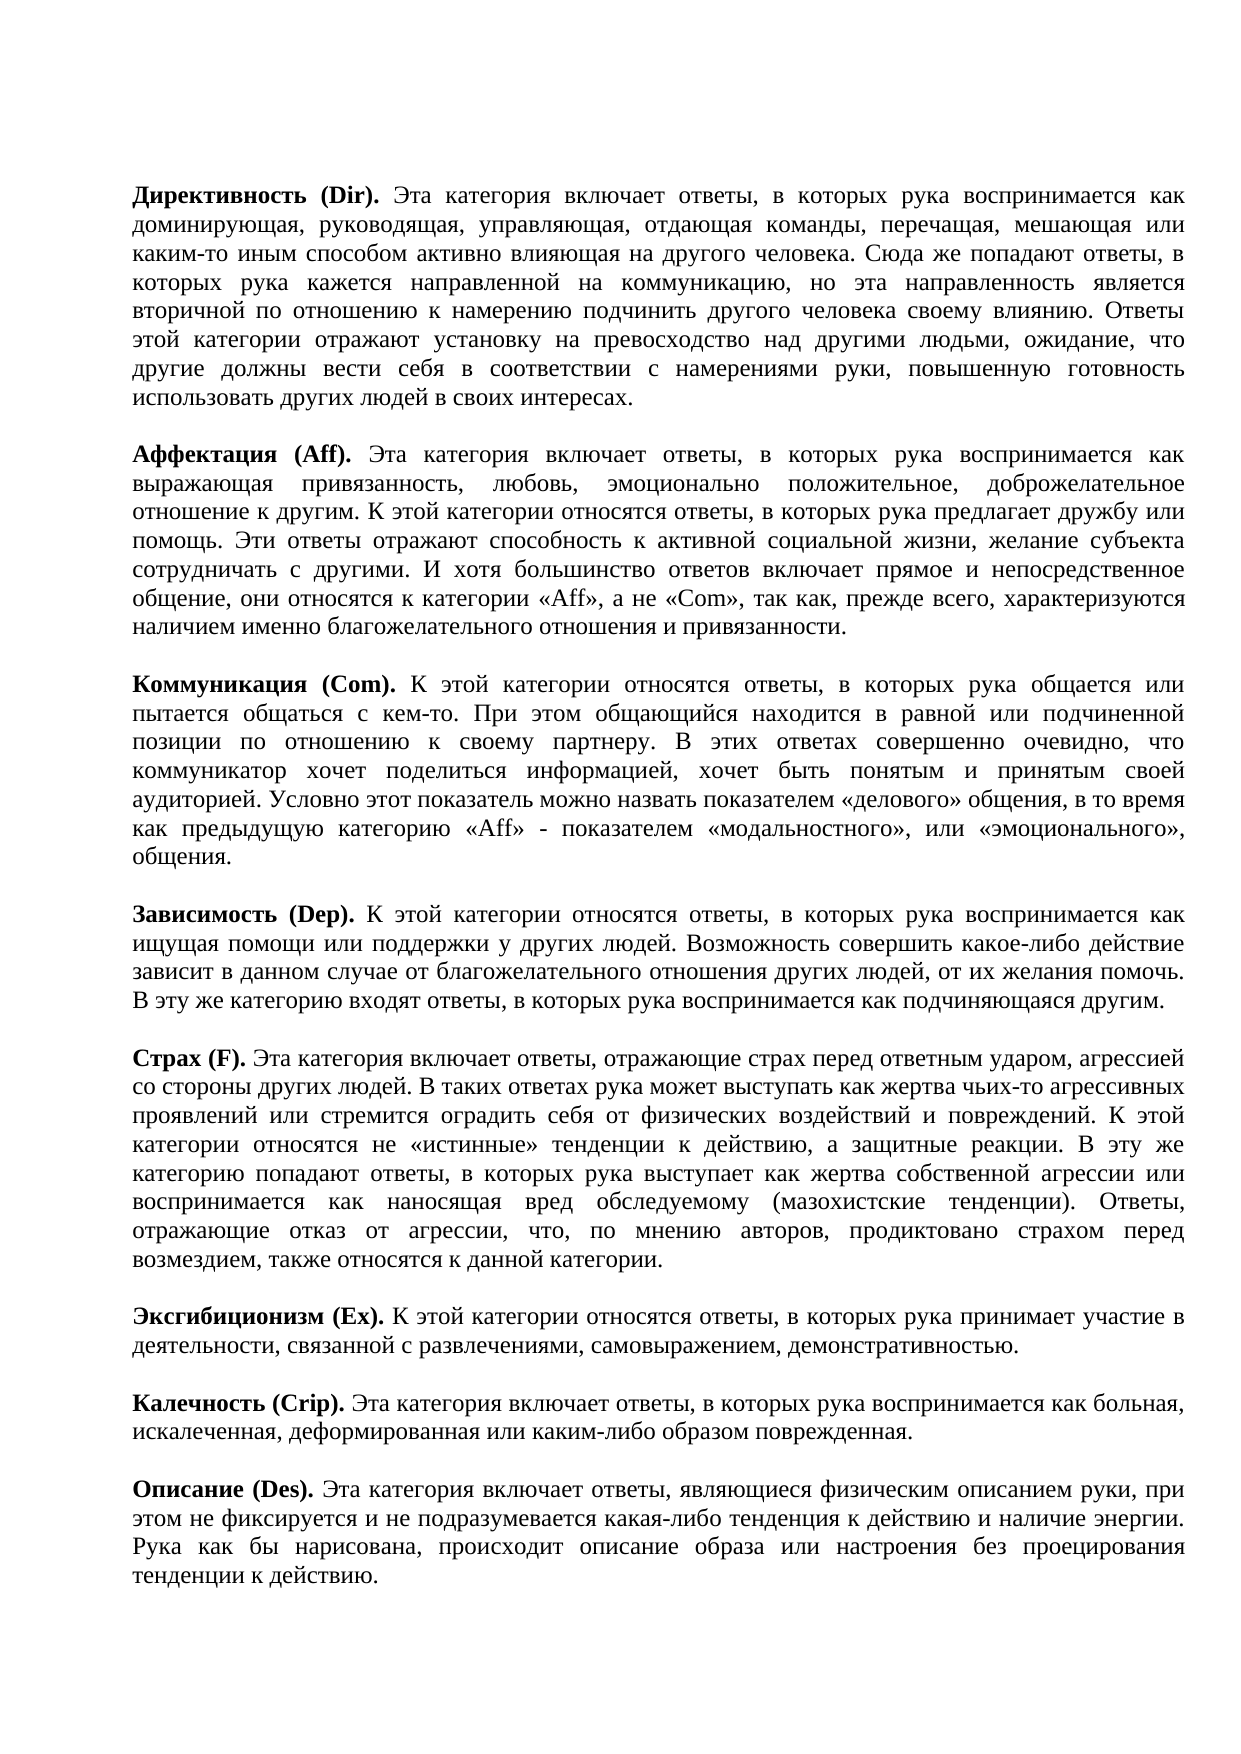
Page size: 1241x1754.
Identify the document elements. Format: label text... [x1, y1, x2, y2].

text Описание (Des). Эта категория включает ответы, являющиеся физическим описанием руки, при этом не фиксируется и не подразумевается какая-либо тенденция к действию и наличие энергии. Рука как бы нарисована, происходит описание образа или настроения без проецирования тенденции к действию. [132, 1474, 1186, 1589]
text Эксгибиционизм (Ex). К этой категории относятся ответы, в которых рука принимает участие в деятельности, связанной с развлечениями, самовыражением, демонстративностью. [132, 1301, 1186, 1359]
text Зависимость (Dep). К этой категории относятся ответы, в которых рука воспринимается как ищущая помощи или поддержки у других людей. Возможность совершить какое-либо действие зависит в данном случае от благожелательного отношения других людей, от их желания помочь. В эту же категорию входят ответы, в которых рука воспринимается как подчиняющаяся другим. [132, 899, 1186, 1014]
text Страх (F). Эта категория включает ответы, отражающие страх перед ответным ударом, агрессией со стороны других людей. В таких ответах рука может выступать как жертва чьих-то агрессивных проявлений или стремится оградить себя от физических воздействий и повреждений. К этой категории относятся не «истинные» тенденции к действию, а защитные реакции. В эту же категорию попадают ответы, в которых рука выступает как жертва собственной агрессии или воспринимается как наносящая вред обследуемому (мазохистские тенденции). Ответы, отражающие отказ от агрессии, что, по мнению авторов, продиктовано страхом перед возмездием, также относятся к данной категории. [132, 1043, 1186, 1273]
text Коммуникация (Com). К этой категории относятся ответы, в которых рука общается или пытается общаться с кем-то. При этом общающийся находится в равной или подчиненной позиции по отношению к своему партнеру. В этих ответах совершенно очевидно, что коммуникатор хочет поделиться информацией, хочет быть понятым и принятым своей аудиторией. Условно этот показатель можно назвать показателем «делового» общения, в то время как предыдущую категорию «Aff» - показателем «модальностного», или «эмоционального», общения. [132, 669, 1186, 870]
text Калечность (Crip). Эта категория включает ответы, в которых рука воспринимается как больная, искалеченная, деформированная или каким-либо образом поврежденная. [132, 1388, 1186, 1445]
text Аффектация (Aff). Эта категория включает ответы, в которых рука воспринимается как выражающая привязанность, любовь, эмоционально положительное, доброжелательное отношение к другим. К этой категории относятся ответы, в которых рука предлагает дружбу или помощь. Эти ответы отражают способность к активной социальной жизни, желание субъекта сотрудничать с другими. И хотя большинство ответов включает прямое и непосредственное общение, они относятся к категории «Aff», а не «Com», так как, прежде всего, характеризуются наличием именно благожелательного отношения и привязанности. [132, 439, 1186, 640]
text Директивность (Dir). Эта категория включает ответы, в которых рука воспринимается как доминирующая, руководящая, управляющая, отдающая команды, перечащая, мешающая или каким-то иным способом активно влияющая на другого человека. Сюда же попадают ответы, в которых рука кажется направленной на коммуникацию, но эта направленность является вторичной по отношению к намерению подчинить другого человека своему влиянию. Ответы этой категории отражают установку на превосходство над другими людьми, ожидание, что другие должны вести себя в соответствии с намерениями руки, повышенную готовность использовать других людей в своих интересах. [132, 181, 1186, 411]
